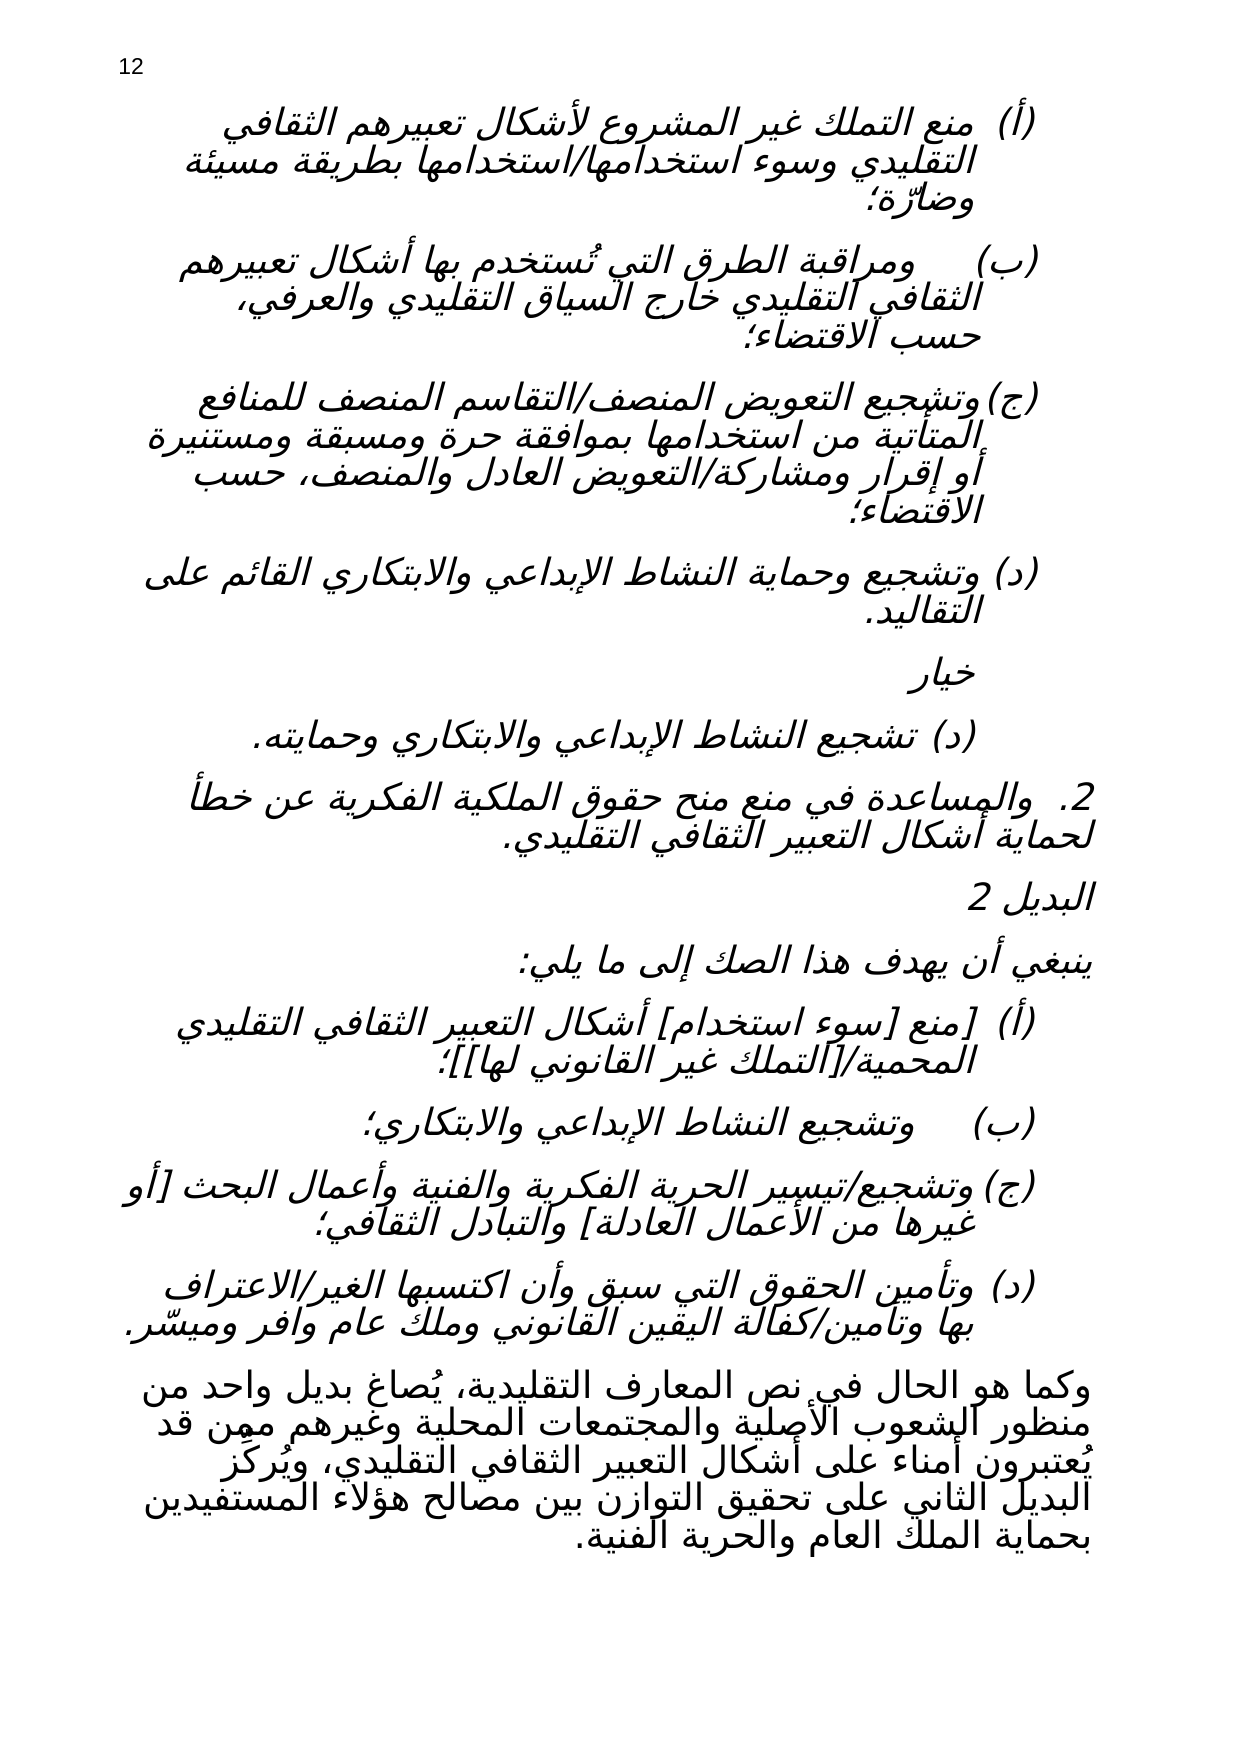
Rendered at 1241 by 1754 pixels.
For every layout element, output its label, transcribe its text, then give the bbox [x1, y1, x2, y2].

text ينبغي أن يهدف هذا الصك إلى ما يلي: [118, 943, 1092, 981]
text (د) تشجيع النشاط الإبداعي والابتكاري وحمايته. [118, 718, 974, 756]
text (أ) منع التملك غير المشروع لأشكال تعبيرهم الثقافي التقليدي وسوء استخدامها/استخدامها بطريقة مسيئة وضارّة؛ [118, 106, 1033, 218]
text (أ) [منع [سوء استخدام] أشكال التعبير الثقافي التقليدي المحمية/[التملك غير القانوني لها]]؛ [118, 1006, 1033, 1081]
text (ب) وتشجيع النشاط الإبداعي والابتكاري؛ [118, 1106, 1033, 1143]
text 2. والمساعدة في منع منح حقوق الملكية الفكرية عن خطأ لحماية أشكال التعبير الثقافي التقليدي. [118, 781, 1092, 856]
text (ب) ومراقبة الطرق التي تُستخدم بها أشكال تعبيرهم الثقافي التقليدي خارج السياق التقليدي والعرفي، حسب الاقتضاء؛ [118, 243, 1037, 356]
text البديل 2 [118, 881, 1092, 918]
text (ج) وتشجيع التعويض المنصف/التقاسم المنصف للمنافع المتأتية من استخدامها بموافقة حرة ومسبقة ومستنيرة أو إقرار ومشاركة/التعويض العادل والمنصف، حسب الاقتضاء؛ [118, 381, 1037, 531]
text (د) وتأمين الحقوق التي سبق وأن اكتسبها الغير/الاعتراف بها وتأمين/كفالة اليقين القانوني وملك عام وافر وميسّر. [118, 1268, 1033, 1343]
text (د) وتشجيع وحماية النشاط الإبداعي والابتكاري القائم على التقاليد. [118, 556, 1037, 631]
text (ج) وتشجيع/تيسير الحرية الفكرية والفنية وأعمال البحث [أو غيرها من الأعمال العادلة] والتبادل الثقافي؛ [118, 1168, 1033, 1243]
text وكما هو الحال في نص المعارف التقليدية، يُصاغ بديل واحد من منظور الشعوب الأصلية والمجتمعات المحلية وغيرهم ممن قد يُعتبرون أمناء على أشكال التعبير الثقافي التقليدي، ويُركِّز البديل الثاني على تحقيق التوازن بين مصالح هؤلاء المستفيدين بحماية الملك العام والحرية الفنية. [118, 1368, 1092, 1556]
text خيار [118, 656, 974, 693]
